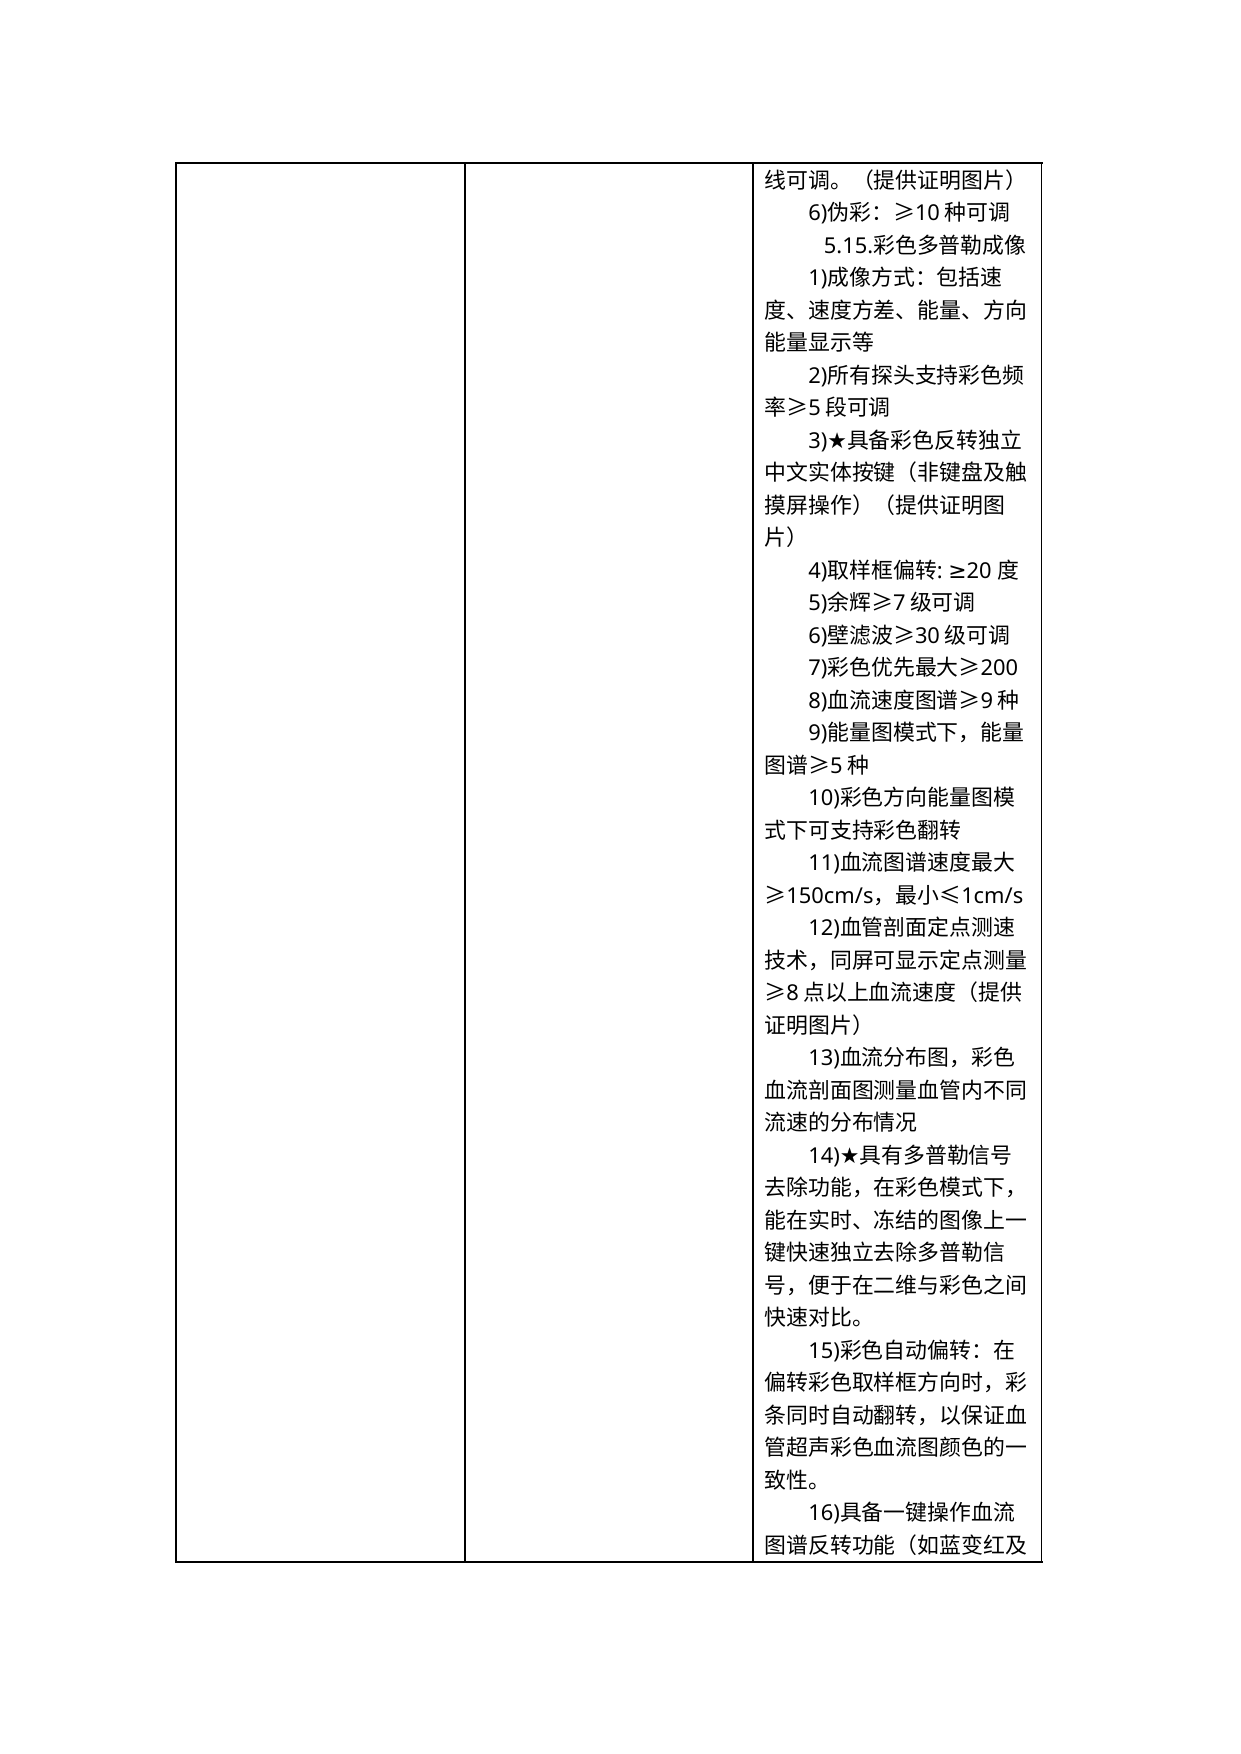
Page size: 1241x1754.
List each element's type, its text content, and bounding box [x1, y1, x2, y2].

table_cell ★ [466, 164, 752, 1561]
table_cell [754, 164, 1041, 1561]
table_cell 1 [177, 164, 464, 1561]
